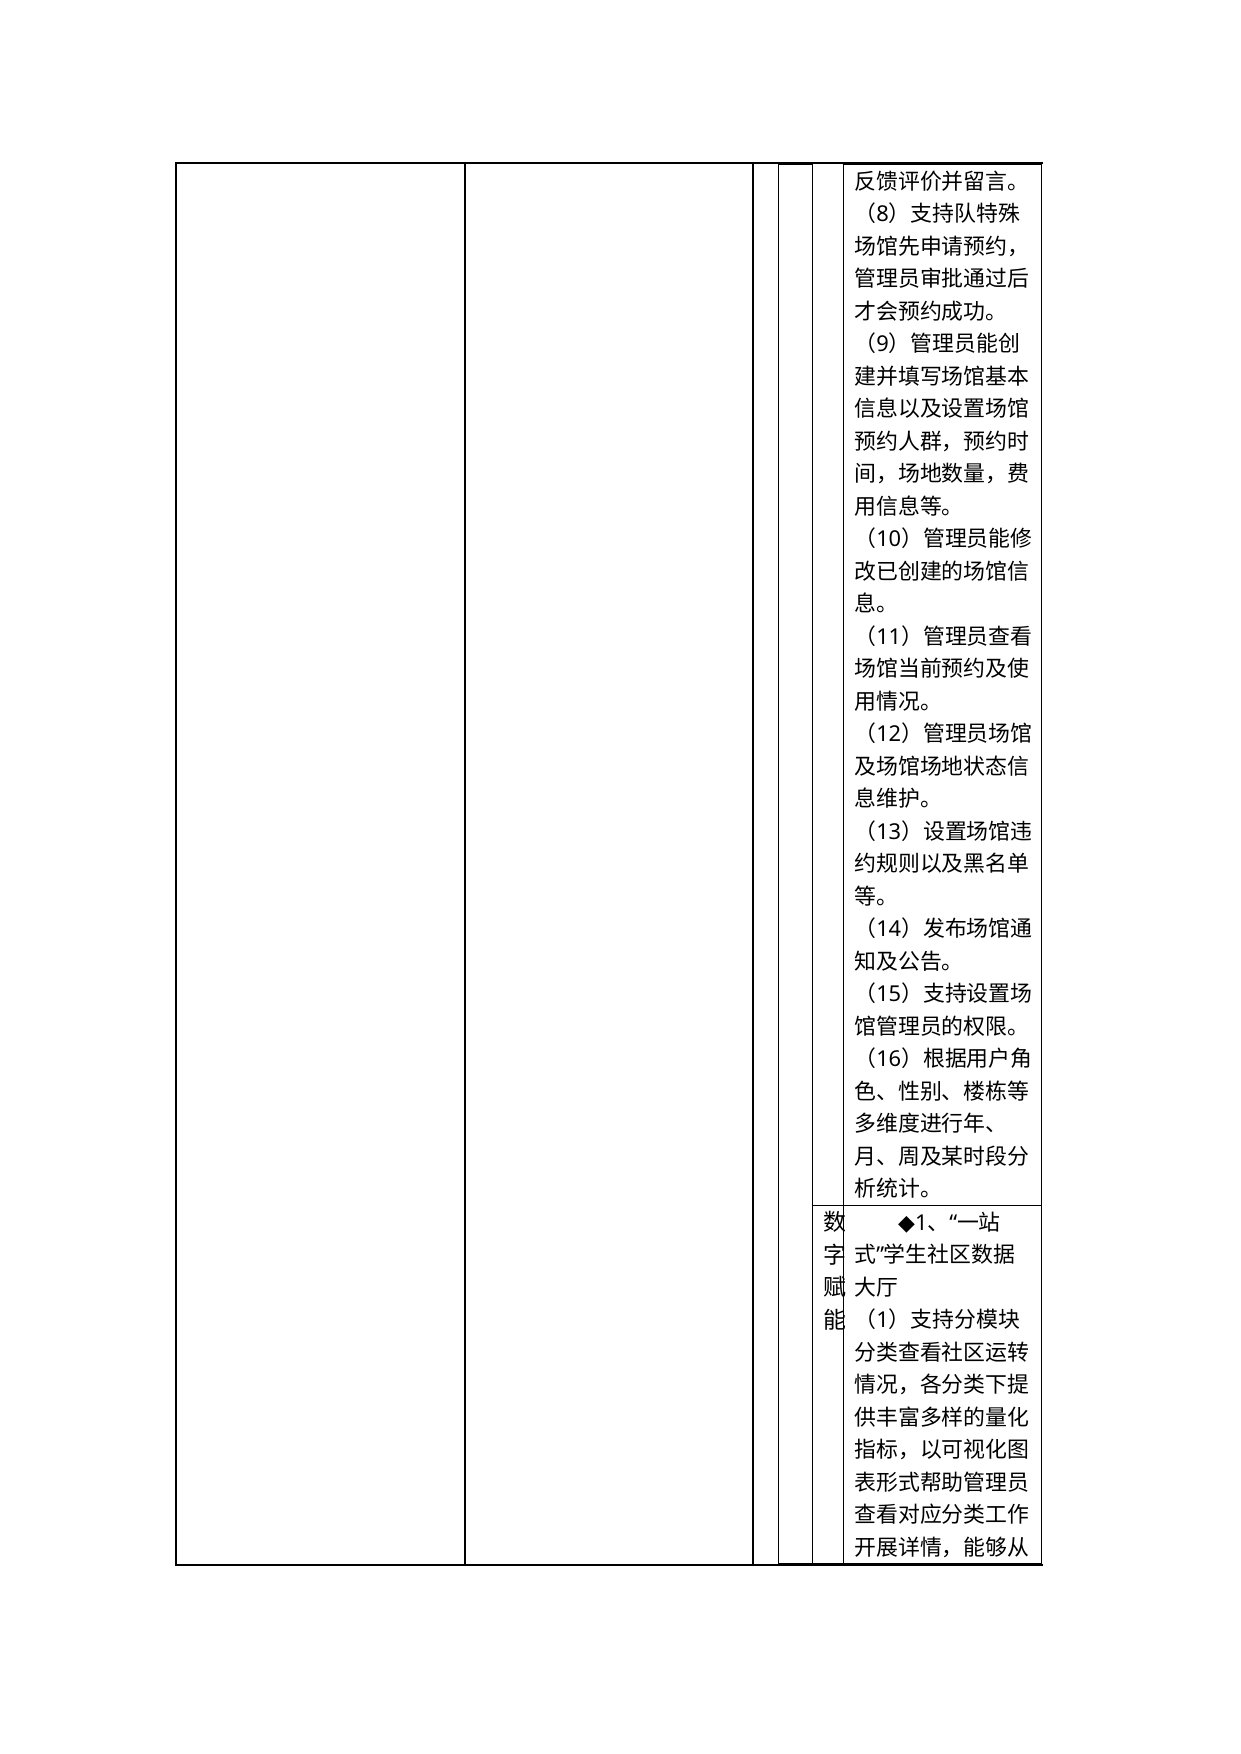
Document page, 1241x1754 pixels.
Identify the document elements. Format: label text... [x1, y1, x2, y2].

table_cell [813, 1206, 843, 1563]
table_cell [754, 164, 778, 1564]
table_cell [844, 165, 1041, 1205]
table_cell [844, 1206, 1041, 1563]
table_cell [779, 165, 812, 1563]
table_cell 1 [177, 164, 464, 1564]
table_cell [813, 164, 843, 1205]
table_cell [466, 164, 752, 1564]
